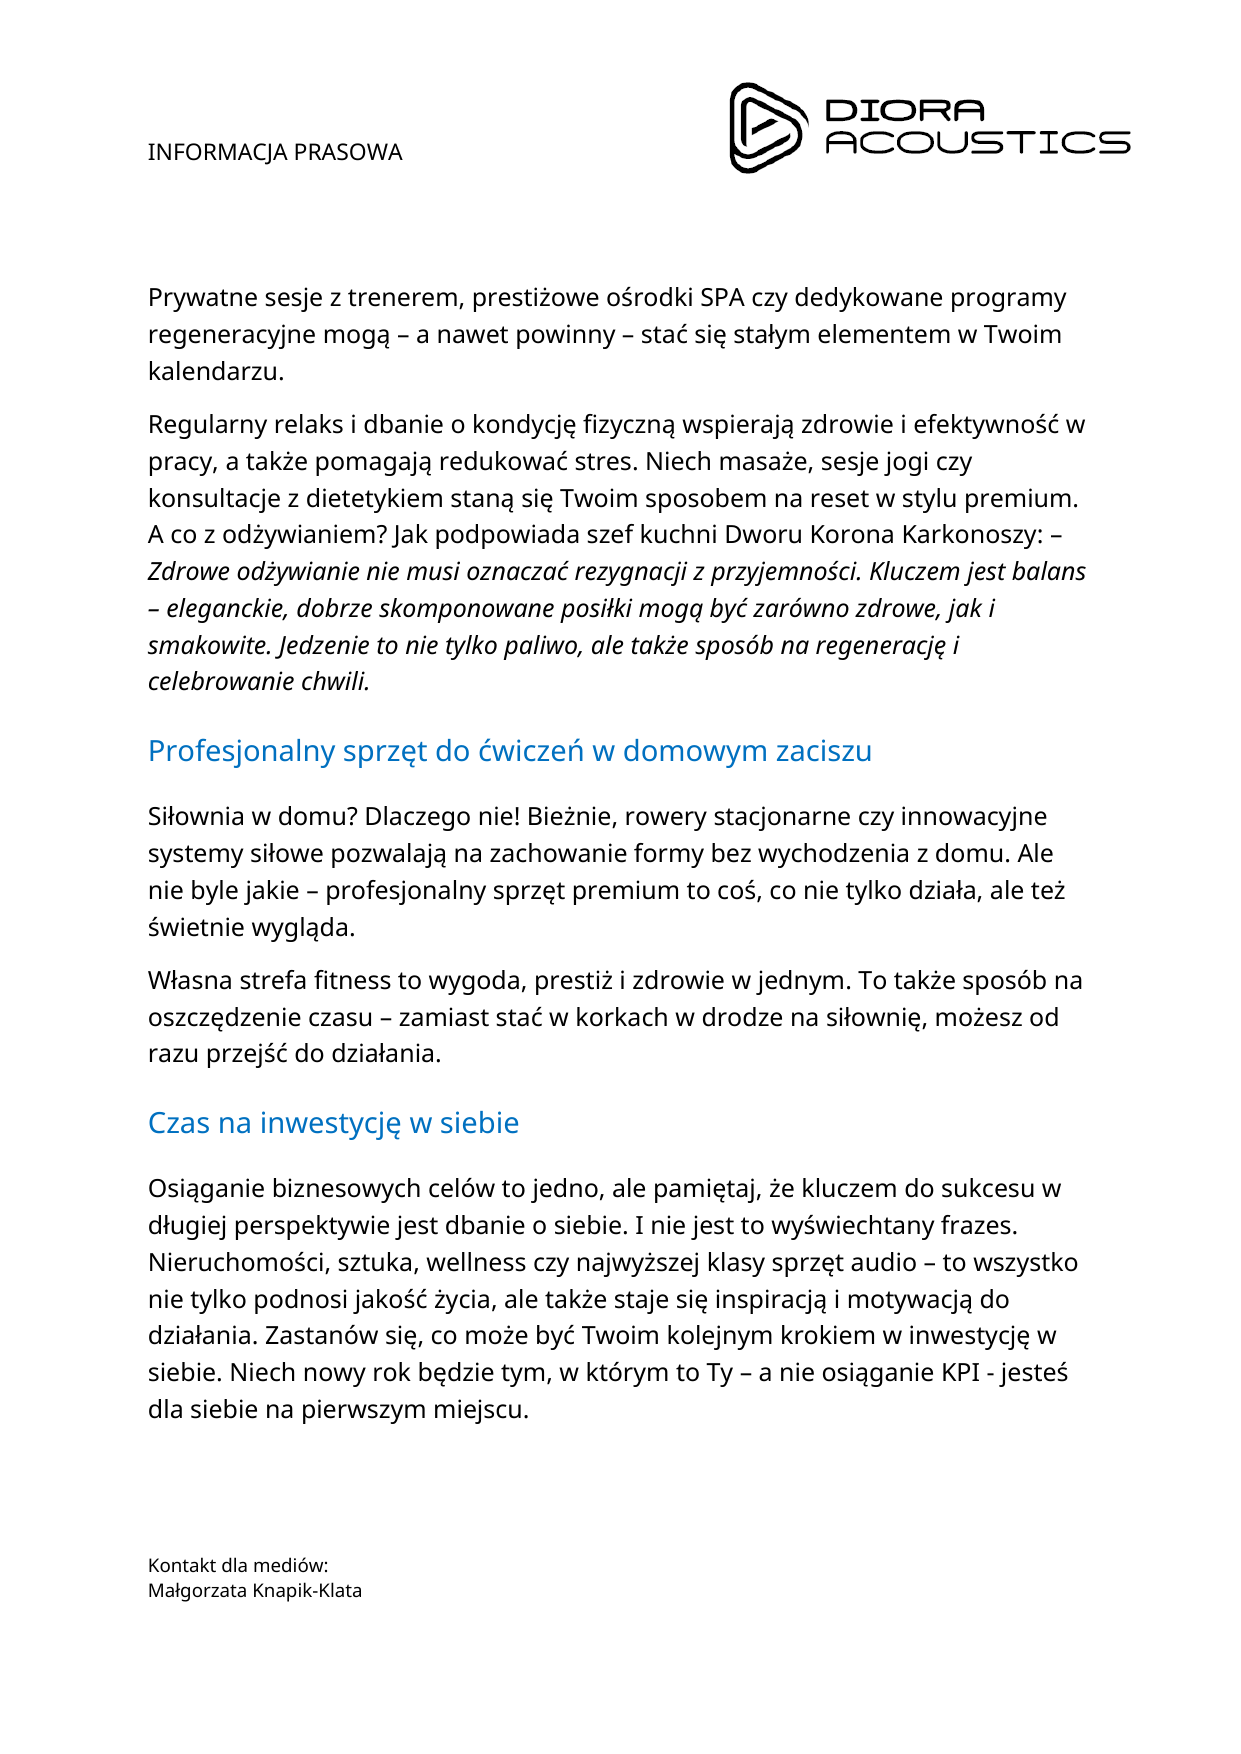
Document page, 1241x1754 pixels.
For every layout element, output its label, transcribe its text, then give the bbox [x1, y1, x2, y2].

subtitle Czas na inwestycję w siebie [148, 1102, 1092, 1142]
text Siłownia w domu? Dlaczego nie! Bieżnie, rowery stacjonarne czy innowacyjne systemy siłowe pozwalają na zachowanie formy bez wychodzenia z domu. Ale nie byle jakie – profesjonalny sprzęt premium to coś, co nie tylko działa, ale też świetnie wygląda. [148, 799, 1092, 943]
subtitle Profesjonalny sprzęt do ćwiczeń w domowym zaciszu [148, 730, 1092, 770]
text Własna strefa fitness to wygoda, prestiż i zdrowie w jednym. To także sposób na oszczędzenie czasu – zamiast stać w korkach w drodze na siłownię, możesz od razu przejść do działania. [148, 963, 1092, 1070]
text Regularny relaks i dbanie o kondycję fizyczną wspierają zdrowie i efektywność w pracy, a także pomagają redukować stres. Niech masaże, sesje jogi czy konsultacje z dietetykiem staną się Twoim sposobem na reset w stylu premium. A co z odżywianiem? Jak podpowiada szef kuchni Dworu Korona Karkonoszy: – Zdrowe odżywianie nie musi oznaczać rezygnacji z przyjemności. Kluczem jest balans – eleganckie, dobrze skomponowane posiłki mogą być zarówno zdrowe, jak i smakowite. Jedzenie to nie tylko paliwo, ale także sposób na regenerację i celebrowanie chwili. [148, 407, 1092, 698]
text Kontakt dla mediów: [148, 1552, 1092, 1577]
text Małgorzata Knapik-Klata [148, 1577, 1092, 1603]
picture [706, 64, 1151, 189]
text Osiąganie biznesowych celów to jedno, ale pamiętaj, że kluczem do sukcesu w długiej perspektywie jest dbanie o siebie. I nie jest to wyświechtany frazes. Nieruchomości, sztuka, wellness czy najwyższej klasy sprzęt audio – to wszystko nie tylko podnosi jakość życia, ale także staje się inspiracją i motywacją do działania. Zastanów się, co może być Twoim kolejnym krokiem w inwestycję w siebie. Niech nowy rok będzie tym, w którym to Ty – a nie osiąganie KPI - jesteś dla siebie na pierwszym miejscu. Dół formularza [148, 1171, 1092, 1426]
